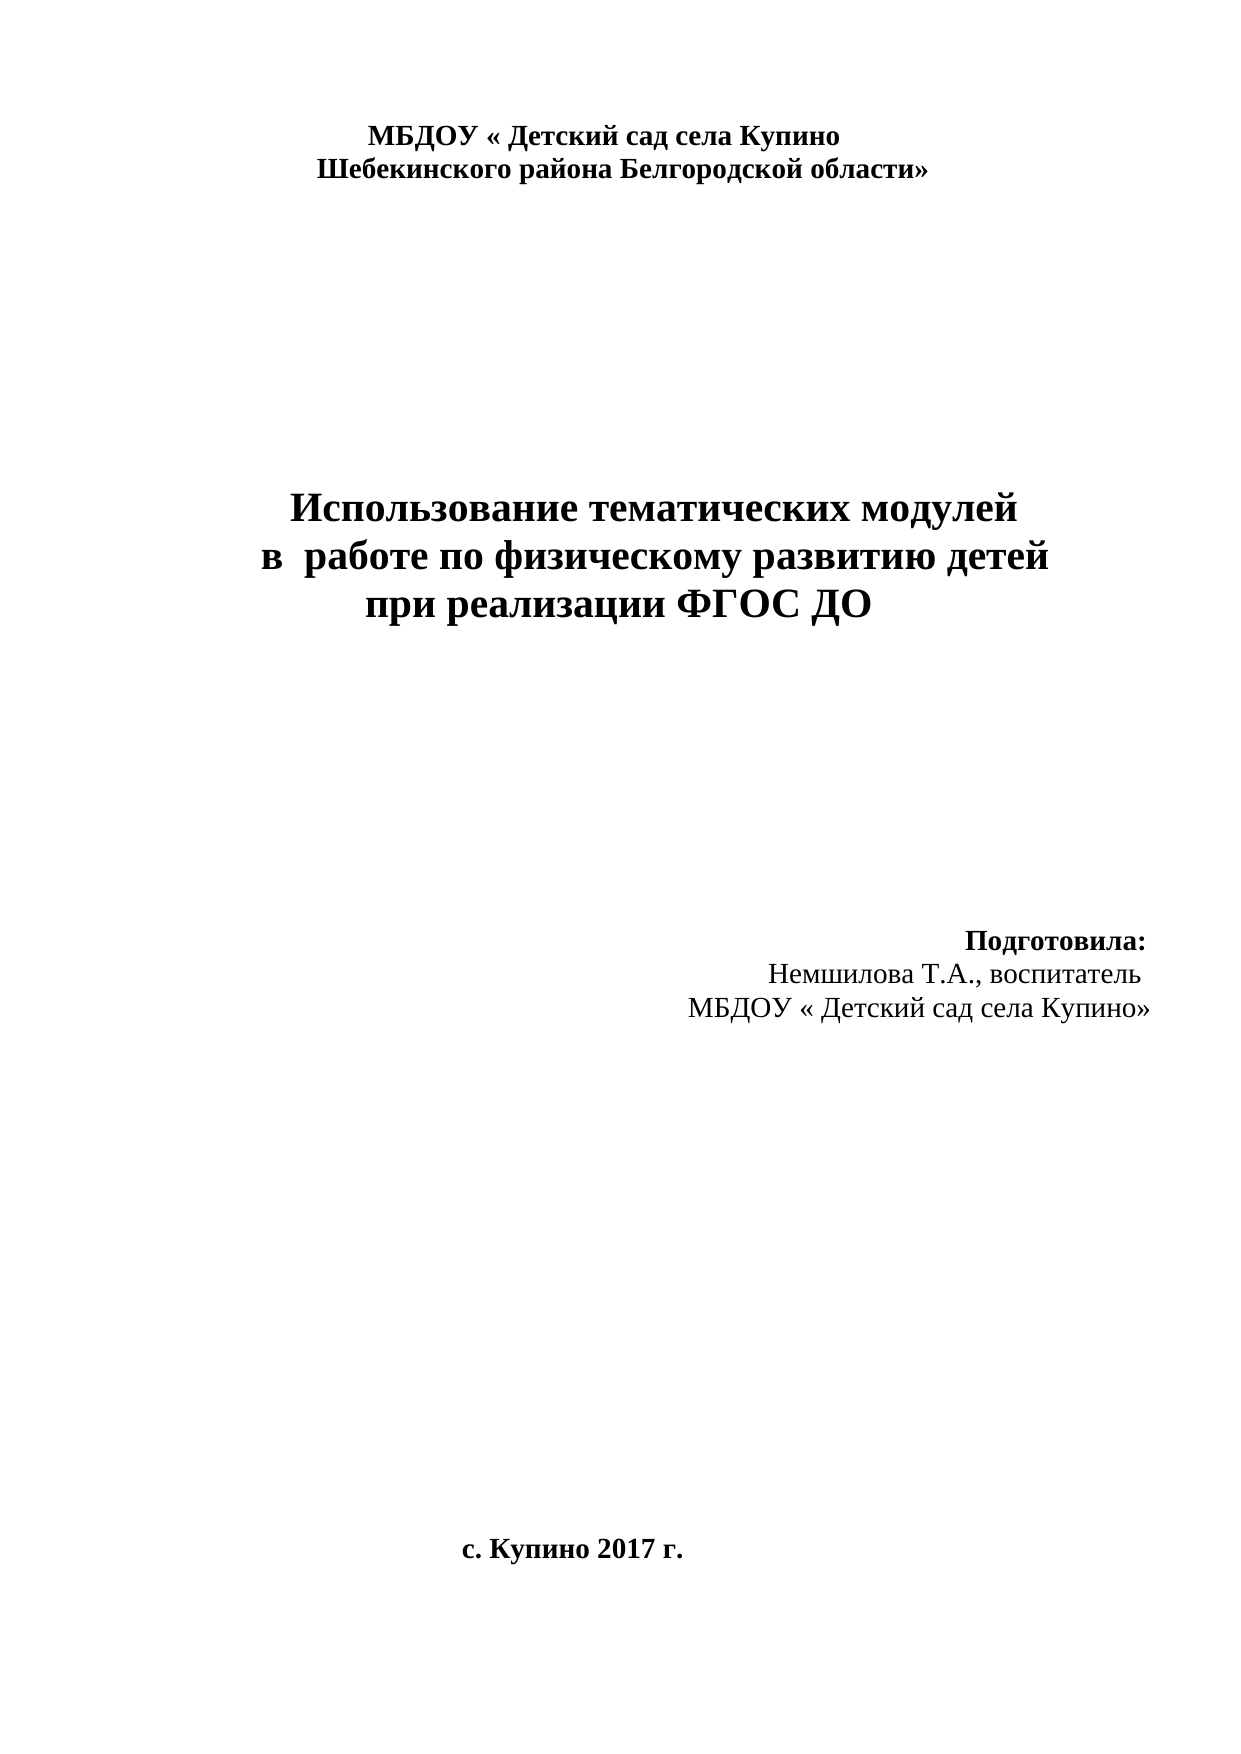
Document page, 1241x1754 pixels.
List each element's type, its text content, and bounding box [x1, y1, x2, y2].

text с. Купино 2017 г. [177, 1532, 1152, 1565]
text МБДОУ « Детский сад села Купино [177, 118, 1152, 152]
text в работе по физическому развитию детей [177, 530, 1152, 578]
text Подготовила: [177, 923, 1152, 957]
text при реализации ФГОС ДО [177, 578, 1152, 626]
text Использование тематических модулей [177, 482, 1152, 530]
text Шебекинского района Белгородской области» [177, 152, 1152, 185]
text Немшилова Т.А., воспитатель [177, 957, 1152, 990]
text МБДОУ « Детский сад села Купино» [177, 990, 1152, 1024]
